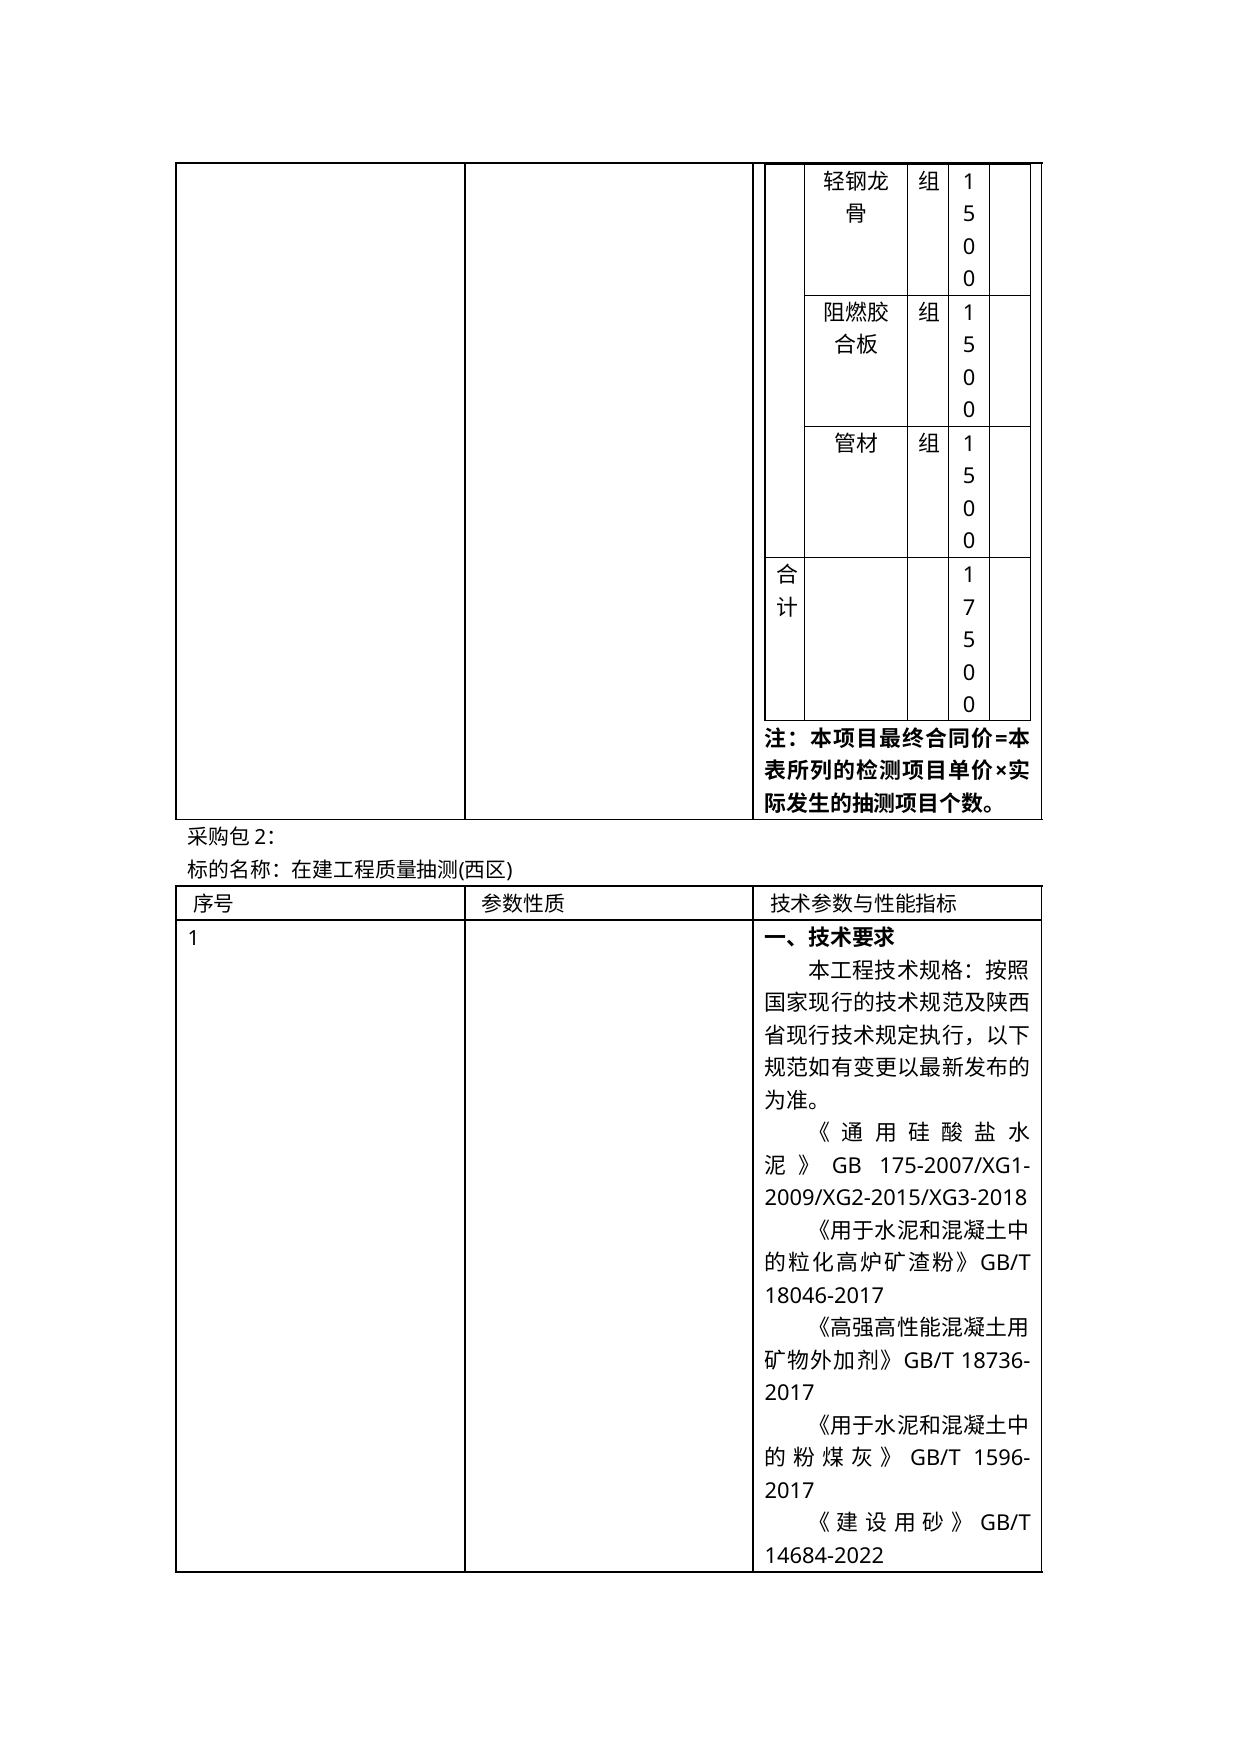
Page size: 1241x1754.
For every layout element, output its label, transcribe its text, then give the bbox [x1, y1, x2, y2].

table_cell 2 [177, 164, 464, 819]
text 采购包2： [187, 820, 1053, 853]
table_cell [754, 921, 1041, 1571]
table_cell 二、工作量检测明细 注：本项目最终合同价=本表所列的检测项目单价×实际发生的抽测项目个数。 [754, 164, 1041, 819]
table_header 技术参数与性能指标 [754, 887, 1041, 919]
table_header 参数性质 [466, 887, 752, 919]
text 标的名称：在建工程质量抽测(西区) [187, 853, 1053, 885]
table_header 序号 [177, 887, 464, 919]
table_cell 1 [177, 921, 464, 1571]
table_cell [466, 921, 752, 1571]
table_cell [466, 164, 752, 819]
